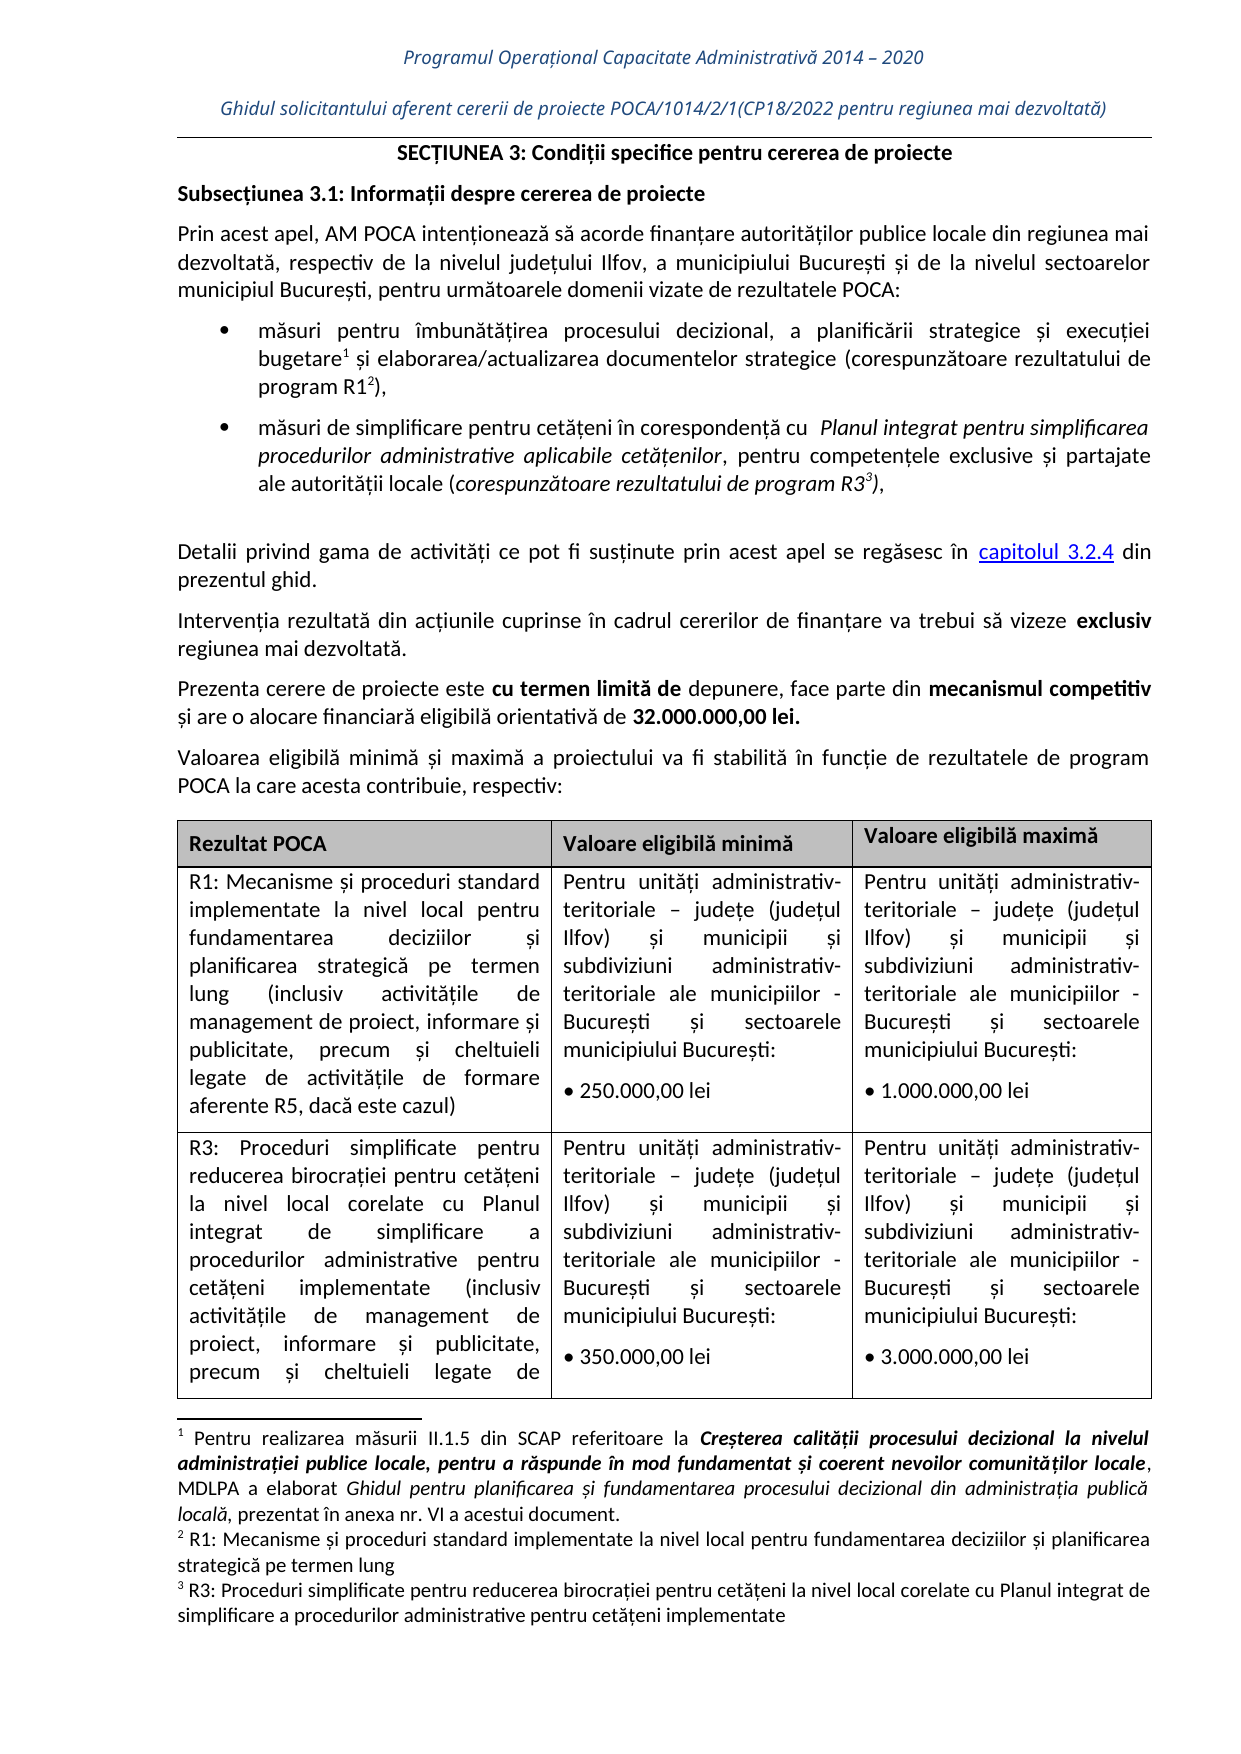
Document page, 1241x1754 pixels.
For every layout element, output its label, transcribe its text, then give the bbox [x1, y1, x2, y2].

table_header Valoare eligibilă maximă [853, 821, 1151, 866]
table_header Rezultat POCA [178, 821, 551, 866]
text Valoarea eligibilă minimă și maximă a proiectului va fi stabilită în funcție de rezultatele de program POCA la care acesta contribuie, respectiv: [177, 743, 1152, 799]
text Intervenția rezultată din acțiunile cuprinse în cadrul cererilor de finanțare va trebui să vizeze exclusiv regiunea mai dezvoltată. [177, 606, 1152, 662]
table_cell Pentru unităţi administrativ-teritoriale – județe (județul Ilfov) și municipii și subdiviziuni administrativ-teritoriale ale municipiilor -București și sectoarele municipiului Bucureşti: • 1.000.000,00 lei [853, 868, 1151, 1132]
table_cell R1: Mecanisme și proceduri standard implementate la nivel local pentru fundamentarea deciziilor și planificarea strategică pe termen lung (inclusiv activitățile de management de proiect, informare și publicitate, precum și cheltuieli legate de activitățile de formare aferente R5, dacă este cazul) [178, 868, 551, 1132]
list măsuri de simplificare pentru cetățeni în corespondență cu Planul integrat pentru simplificarea procedurilor administrative aplicabile cetățenilor, pentru competențele exclusive și partajate ale autorității locale (corespunzătoare rezultatului de program R3), [220, 413, 1152, 497]
text Detalii privind gama de activități ce pot fi susținute prin acest apel se regăsesc în capitolul 3.2.4 din prezentul ghid. [177, 537, 1152, 593]
list măsuri pentru îmbunătățirea procesului decizional, a planificării strategice și execuției bugetare și elaborarea/actualizarea documentelor strategice (corespunzătoare rezultatului de program R1), [220, 316, 1152, 400]
table_header Valoare eligibilă minimă [552, 821, 852, 866]
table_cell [853, 1133, 1151, 1398]
subtitle Subsecțiunea 3.1: Informații despre cererea de proiecte [177, 179, 1152, 207]
text Prin acest apel, AM POCA intenționează să acorde finanțare autorităților publice locale din regiunea mai dezvoltată, respectiv de la nivelul județului Ilfov, a municipiului București și de la nivelul sectoarelor municipiul București, pentru următoarele domenii vizate de rezultatele POCA: [177, 219, 1152, 304]
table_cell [178, 1133, 551, 1398]
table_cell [552, 1133, 852, 1398]
text Prezenta cerere de proiecte este cu termen limită de depunere, face parte din mecanismul competitiv și are o alocare financiară eligibilă orientativă de 32.000.000,00 lei. [177, 674, 1152, 730]
table_cell Pentru unităţi administrativ-teritoriale – județe (județul Ilfov) și municipii și subdiviziuni administrativ-teritoriale ale municipiilor -București și sectoarele municipiului Bucureşti: • 250.000,00 lei [552, 868, 852, 1132]
subtitle SECȚIUNEA 3: Condiții specifice pentru cererea de proiecte [198, 138, 1152, 167]
